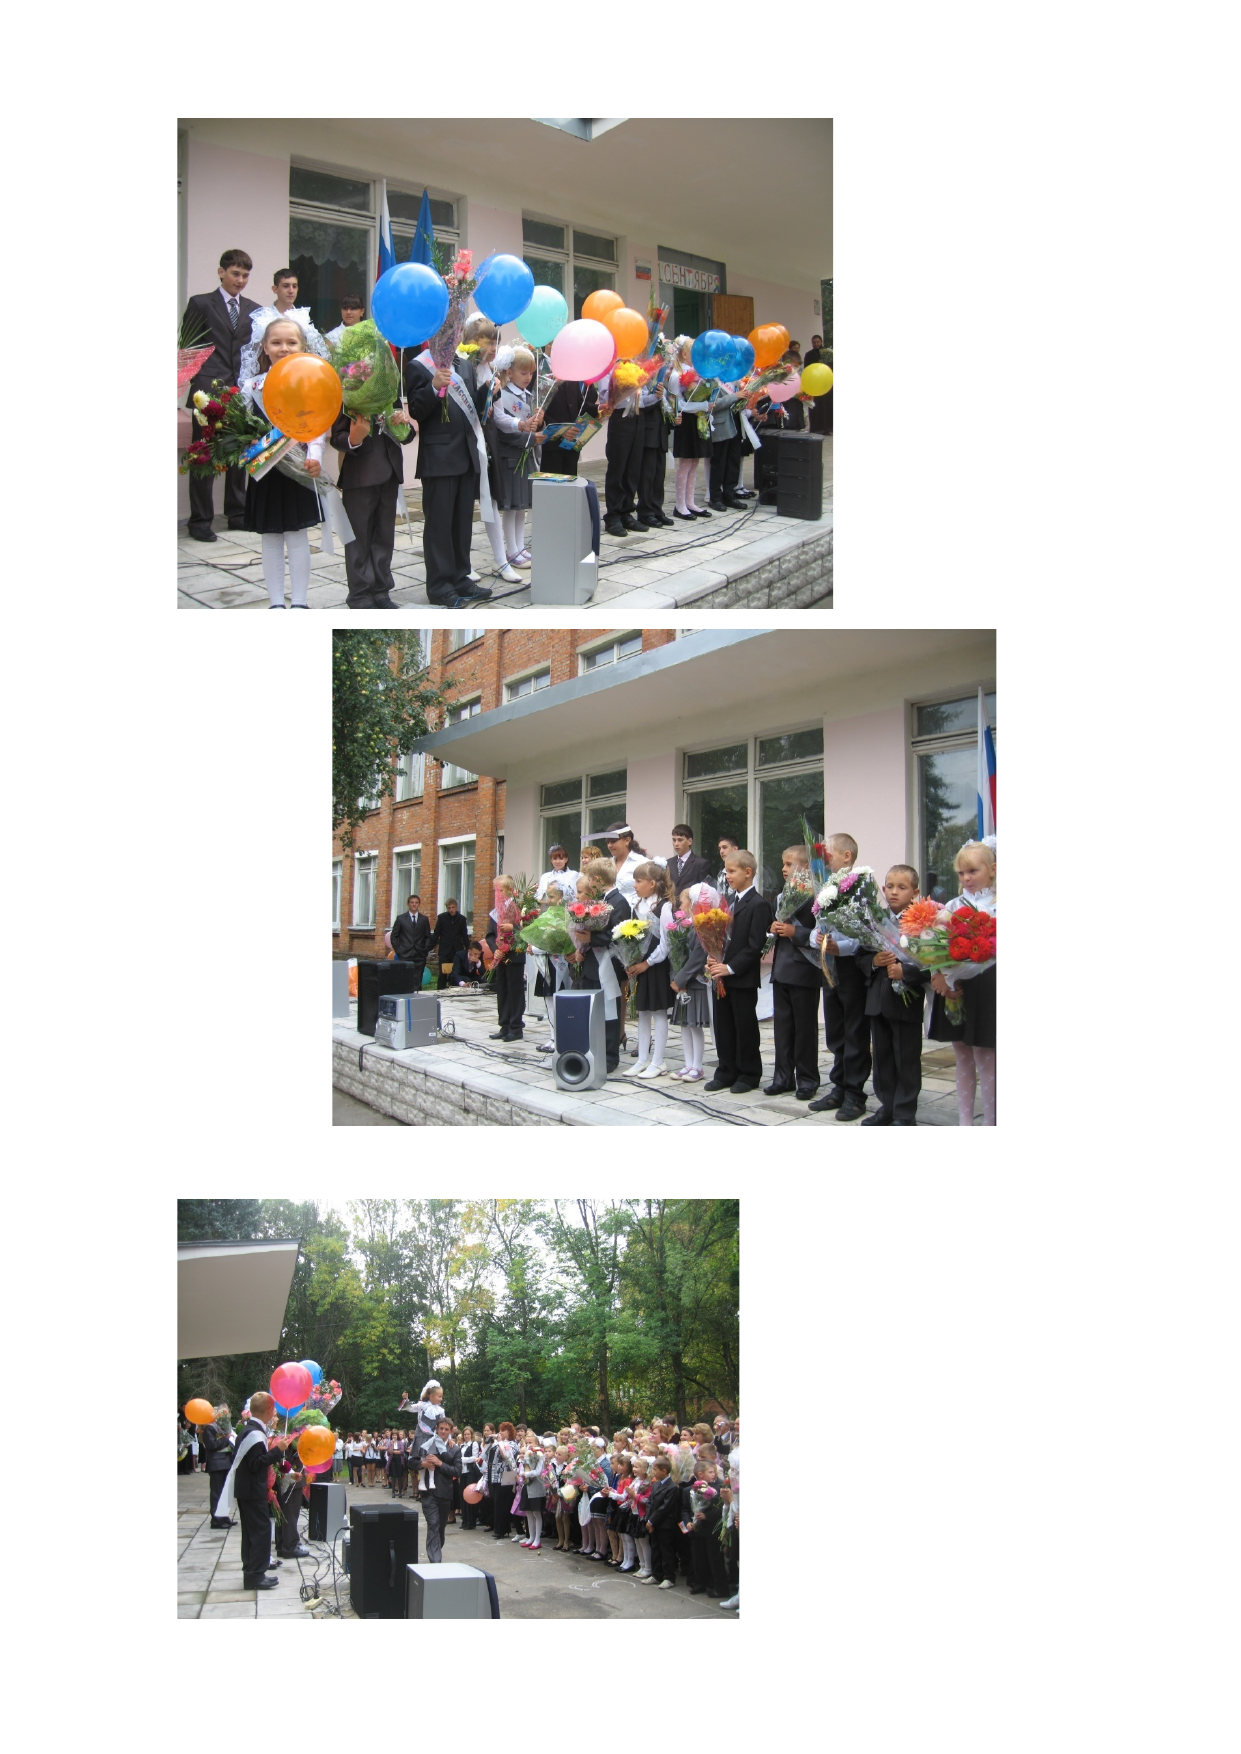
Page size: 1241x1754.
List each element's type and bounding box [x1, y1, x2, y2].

picture [332, 629, 997, 1126]
picture [177, 118, 834, 609]
picture [177, 1199, 740, 1619]
